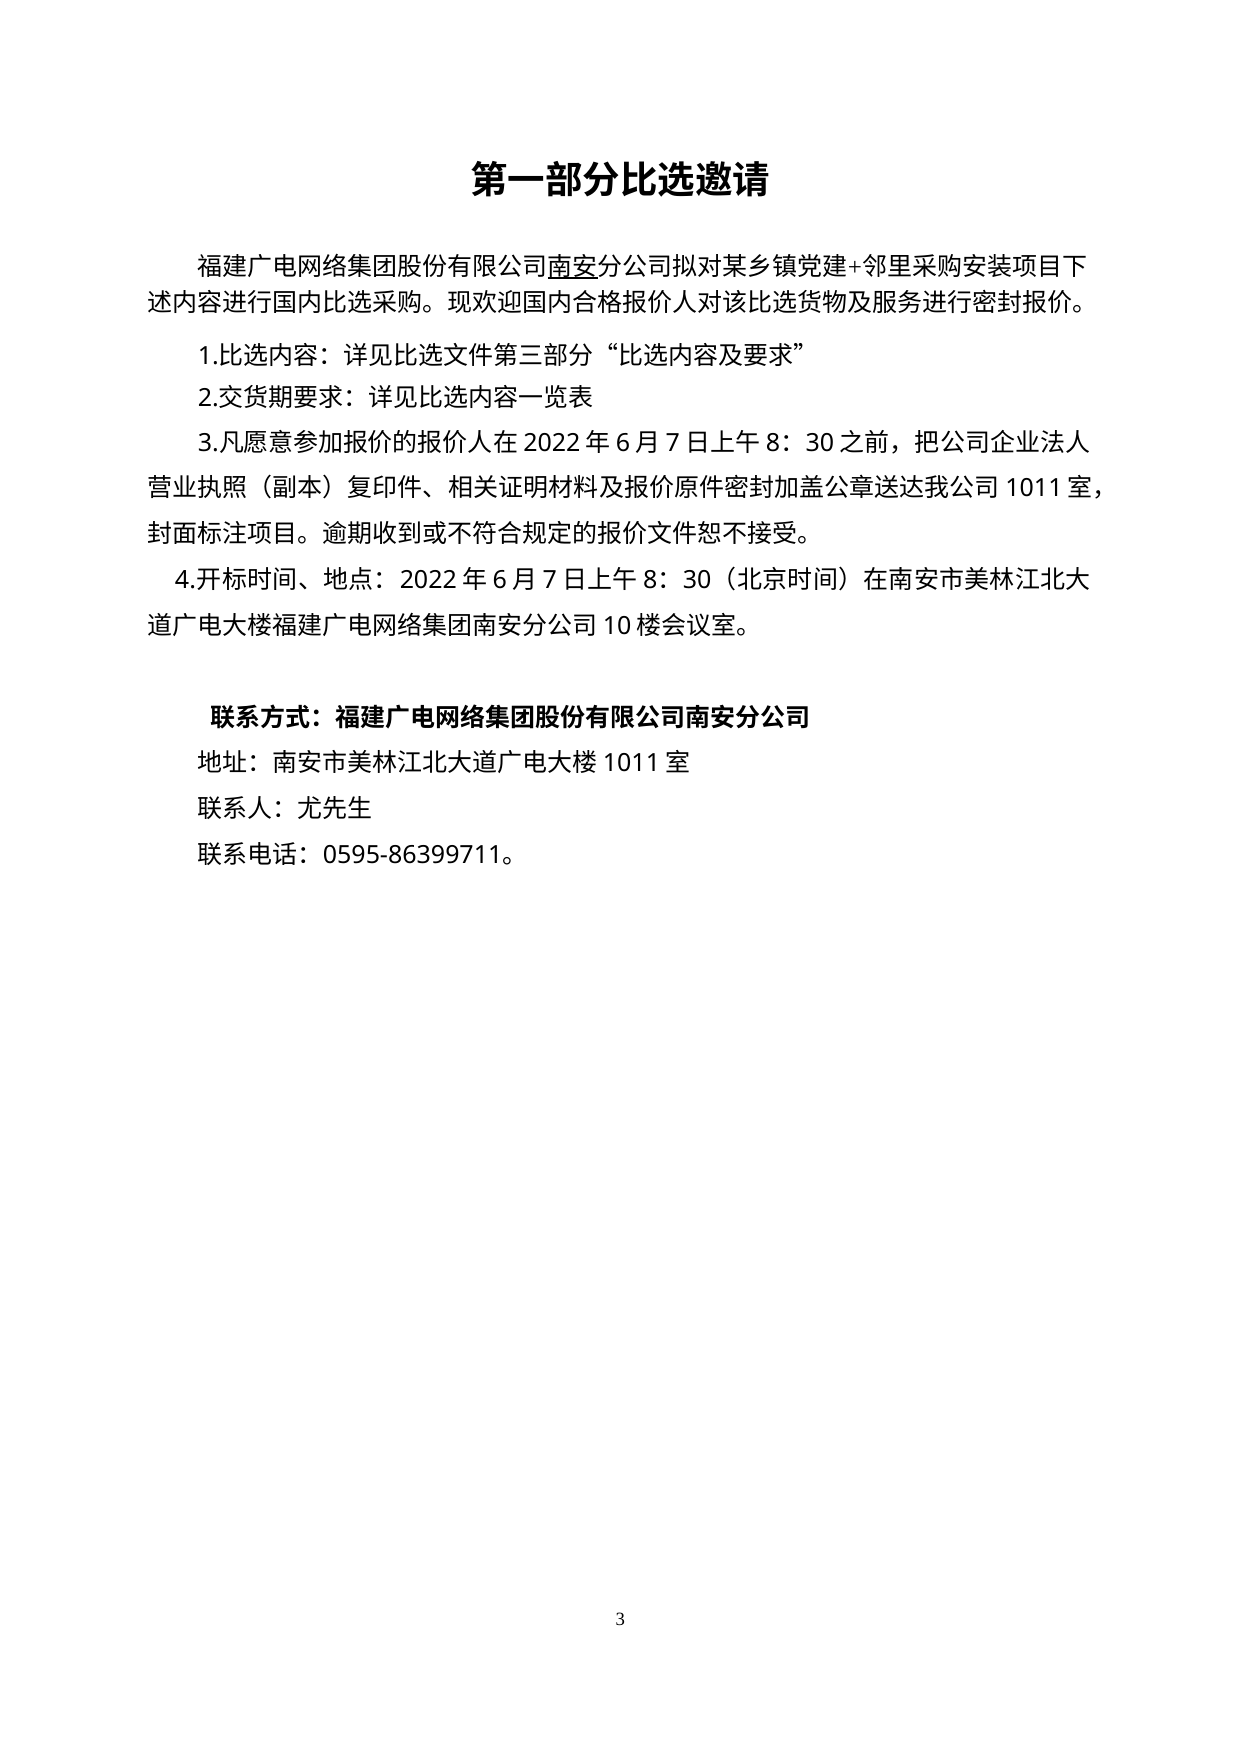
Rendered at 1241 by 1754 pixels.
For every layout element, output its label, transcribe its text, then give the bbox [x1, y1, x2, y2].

text 联系人：尤先生 [148, 781, 1092, 827]
text 2.交货期要求：详见比选内容一览表 [148, 373, 1092, 414]
text 第一部分比选邀请 [148, 150, 1092, 204]
text 联系电话：0595-86399711。 [148, 827, 1092, 873]
text 福建广电网络集团股份有限公司南安分公司拟对某乡镇党建+邻里采购安装项目下述内容进行国内比选采购。现欢迎国内合格报价人对该比选货物及服务进行密封报价。 [148, 246, 1092, 318]
text 3.凡愿意参加报价的报价人在2022年6月7日上午8：30之前，把公司企业法人营业执照（副本）复印件、相关证明材料及报价原件密封加盖公章送达我公司1011室，封面标注项目。逾期收到或不符合规定的报价文件恕不接受。 [148, 414, 1092, 552]
text 联系方式：福建广电网络集团股份有限公司南安分公司 [148, 689, 1092, 735]
text 4.开标时间、地点：2022年6月7日上午8：30（北京时间）在南安市美林江北大道广电大楼福建广电网络集团南安分公司10楼会议室。 [148, 552, 1092, 643]
text 1.比选内容：详见比选文件第三部分“比选内容及要求” [148, 331, 1092, 373]
text 地址：南安市美林江北大道广电大楼1011室 [148, 735, 1092, 781]
